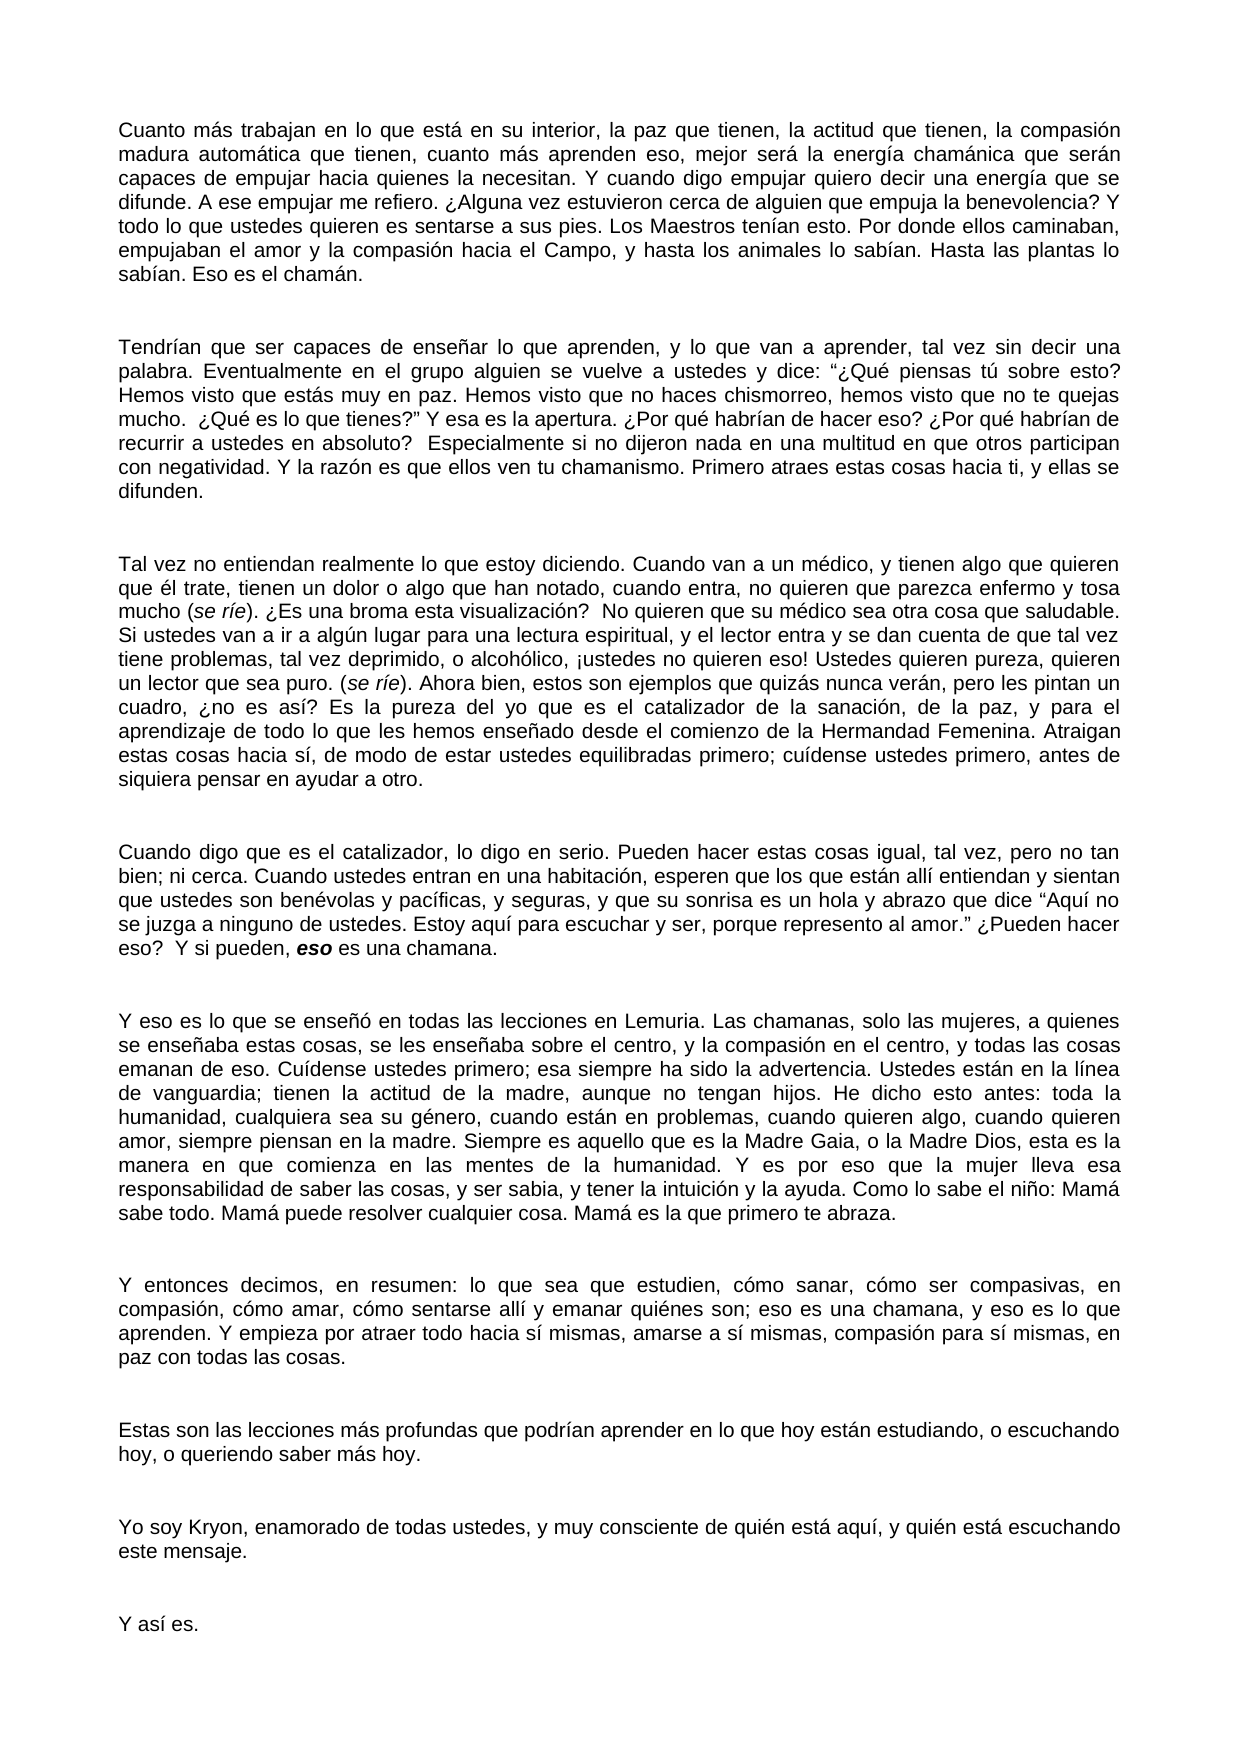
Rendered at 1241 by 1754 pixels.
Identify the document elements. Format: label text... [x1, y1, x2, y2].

text Cuando digo que es el catalizador, lo digo en serio. Pueden hacer estas cosas igual, tal vez, pero no tan bien; ni cerca. Cuando ustedes entran en una habitación, esperen que los que están allí entiendan y sientan que ustedes son benévolas y pacíficas, y seguras, y que su sonrisa es un hola y abrazo que dice “Aquí no se juzga a ninguno de ustedes. Estoy aquí para escuchar y ser, porque represento al amor.” ¿Pueden hacer eso? Y si pueden, eso es una chamana. [118, 840, 1122, 960]
text Y así es. [118, 1612, 1122, 1636]
text Y eso es lo que se enseñó en todas las lecciones en Lemuria. Las chamanas, solo las mujeres, a quienes se enseñaba estas cosas, se les enseñaba sobre el centro, y la compasión en el centro, y todas las cosas emanan de eso. Cuídense ustedes primero; esa siempre ha sido la advertencia. Ustedes están en la línea de vanguardia; tienen la actitud de la madre, aunque no tengan hijos. He dicho esto antes: toda la humanidad, cualquiera sea su género, cuando están en problemas, cuando quieren algo, cuando quieren amor, siempre piensan en la madre. Siempre es aquello que es la Madre Gaia, o la Madre Dios, esta es la manera en que comienza en las mentes de la humanidad. Y es por eso que la mujer lleva esa responsabilidad de saber las cosas, y ser sabia, y tener la intuición y la ayuda. Como lo sabe el niño: Mamá sabe todo. Mamá puede resolver cualquier cosa. Mamá es la que primero te abraza. [118, 1009, 1122, 1224]
text Cuanto más trabajan en lo que está en su interior, la paz que tienen, la actitud que tienen, la compasión madura automática que tienen, cuanto más aprenden eso, mejor será la energía chamánica que serán capaces de empujar hacia quienes la necesitan. Y cuando digo empujar quiero decir una energía que se difunde. A ese empujar me refiero. ¿Alguna vez estuvieron cerca de alguien que empuja la benevolencia? Y todo lo que ustedes quieren es sentarse a sus pies. Los Maestros tenían esto. Por donde ellos caminaban, empujaban el amor y la compasión hacia el Campo, y hasta los animales lo sabían. Hasta las plantas lo sabían. Eso es el chamán. [118, 118, 1122, 286]
text Estas son las lecciones más profundas que podrían aprender en lo que hoy están estudiando, o escuchando hoy, o queriendo saber más hoy. [118, 1418, 1122, 1466]
text Tal vez no entiendan realmente lo que estoy diciendo. Cuando van a un médico, y tienen algo que quieren que él trate, tienen un dolor o algo que han notado, cuando entra, no quieren que parezca enfermo y tosa mucho (se ríe). ¿Es una broma esta visualización? No quieren que su médico sea otra cosa que saludable. Si ustedes van a ir a algún lugar para una lectura espiritual, y el lector entra y se dan cuenta de que tal vez tiene problemas, tal vez deprimido, o alcohólico, ¡ustedes no quieren eso! Ustedes quieren pureza, quieren un lector que sea puro. (se ríe). Ahora bien, estos son ejemplos que quizás nunca verán, pero les pintan un cuadro, ¿no es así? Es la pureza del yo que es el catalizador de la sanación, de la paz, y para el aprendizaje de todo lo que les hemos enseñado desde el comienzo de la Hermandad Femenina. Atraigan estas cosas hacia sí, de modo de estar ustedes equilibradas primero; cuídense ustedes primero, antes de siquiera pensar en ayudar a otro. [118, 551, 1122, 791]
text Y entonces decimos, en resumen: lo que sea que estudien, cómo sanar, cómo ser compasivas, en compasión, cómo amar, cómo sentarse allí y emanar quiénes son; eso es una chamana, y eso es lo que aprenden. Y empieza por atraer todo hacia sí mismas, amarse a sí mismas, compasión para sí mismas, en paz con todas las cosas. [118, 1273, 1122, 1369]
text Yo soy Kryon, enamorado de todas ustedes, y muy consciente de quién está aquí, y quién está escuchando este mensaje. [118, 1515, 1122, 1563]
text Tendrían que ser capaces de enseñar lo que aprenden, y lo que van a aprender, tal vez sin decir una palabra. Eventualmente en el grupo alguien se vuelve a ustedes y dice: “¿Qué piensas tú sobre esto? Hemos visto que estás muy en paz. Hemos visto que no haces chismorreo, hemos visto que no te quejas mucho. ¿Qué es lo que tienes?” Y esa es la apertura. ¿Por qué habrían de hacer eso? ¿Por qué habrían de recurrir a ustedes en absoluto? Especialmente si no dijeron nada en una multitud en que otros participan con negatividad. Y la razón es que ellos ven tu chamanismo. Primero atraes estas cosas hacia ti, y ellas se difunden. [118, 335, 1122, 502]
